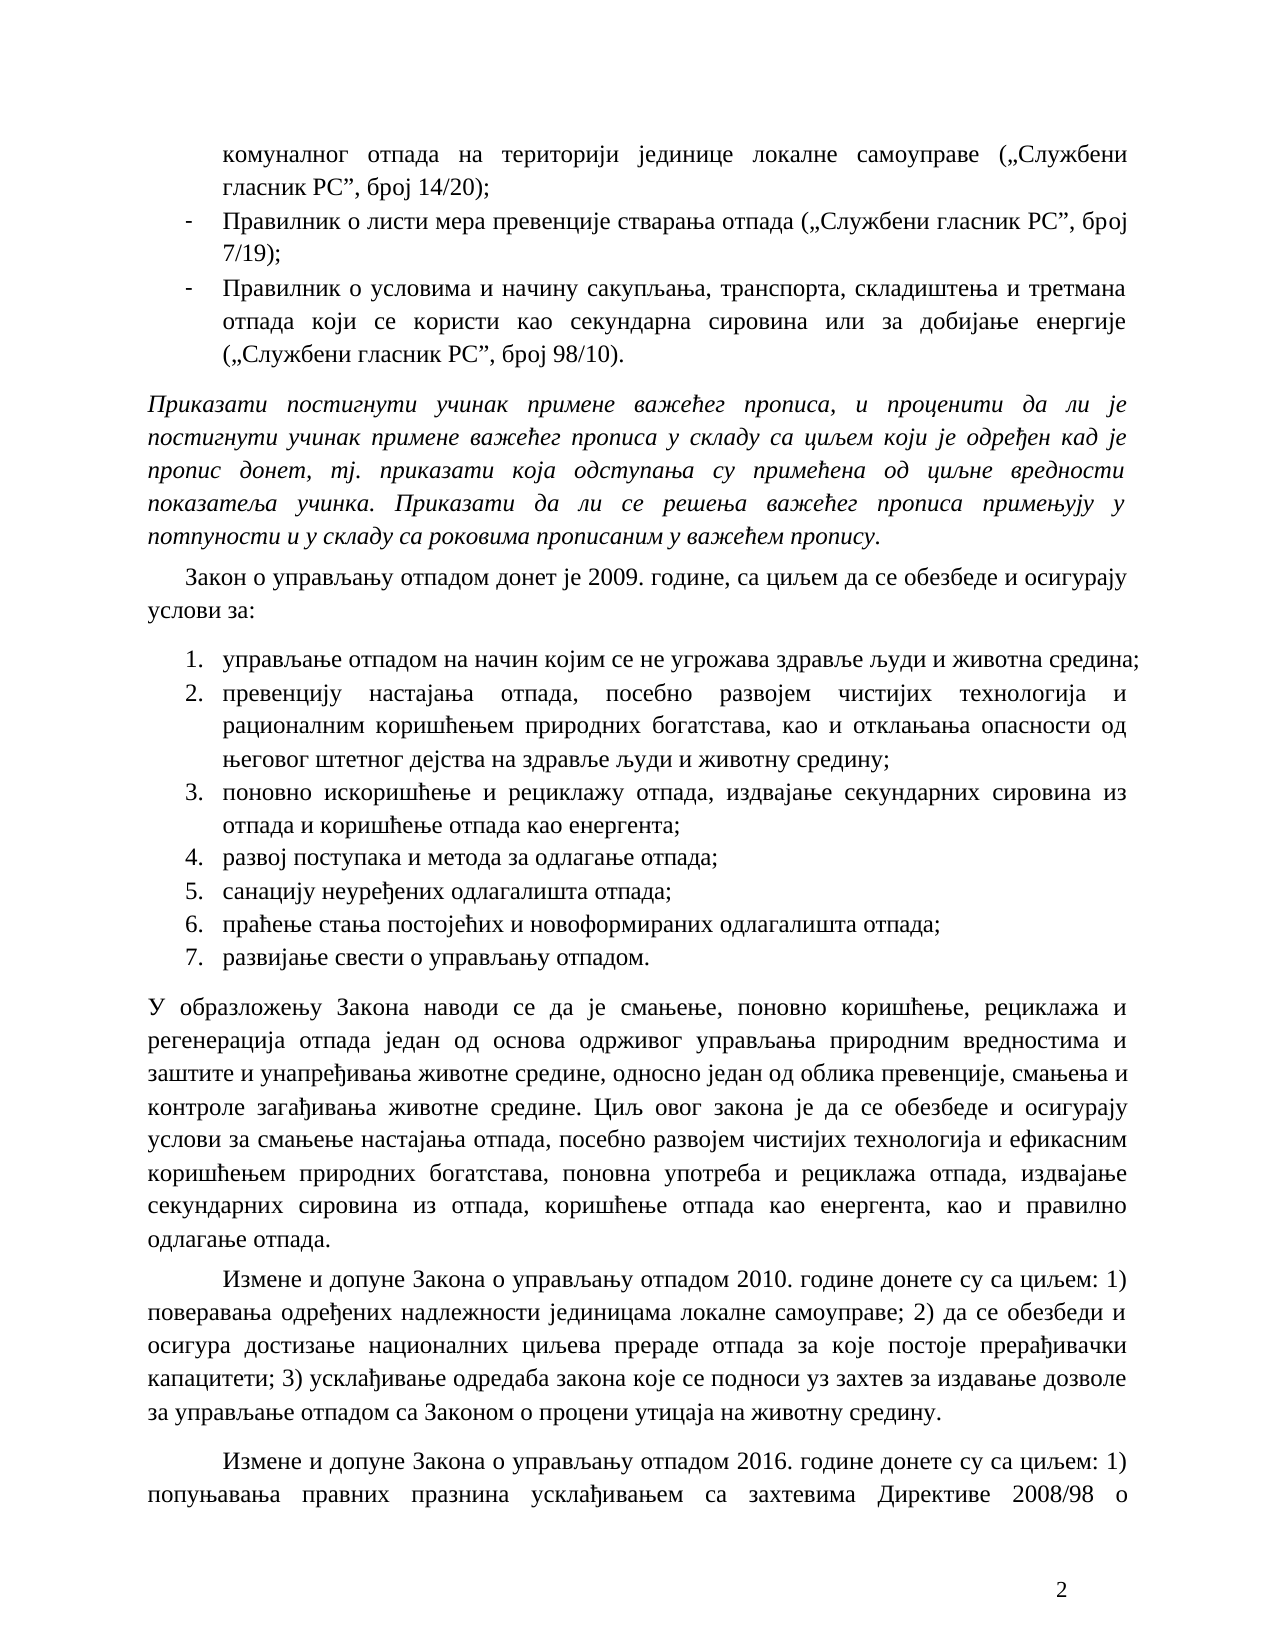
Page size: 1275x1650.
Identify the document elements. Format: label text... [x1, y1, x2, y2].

text Приказати постигнути учинак примене важећег прописа, и проценити да ли је постигнути учинак примене важећег прописа у складу са циљем који је одређен кад је пропис донет, тј. приказати која одступања су примећена од циљне вредности показатеља учинка. Приказати да ли се решења важећег прописа примењују у потпуности и у складу са роковима прописаним у важећем пропису. [147, 389, 1127, 549]
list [185, 139, 1127, 201]
list развијање свести о управљању отпадом. [185, 942, 1162, 971]
list праћење стања постојећих и новоформираних одлагалишта отпада; [185, 909, 1162, 938]
text Измене и допуне Закона о управљању отпадом 2010. године донете су са циљем: 1) поверавања одређених надлежности јединицама локалне самоуправе; 2) да се обезбеди и осигура достизање националних циљева прераде отпада за које постоје прерађивачки капацитети; 3) усклађивање одредаба закона које се подноси уз захтев за издавање дозволе за управљање отпадом са Законом о процени утицаја на животну средину. [147, 1264, 1128, 1425]
list развој поступака и метода за одлагање отпада; [185, 843, 1162, 871]
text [147, 1446, 1128, 1508]
list Правилник о листи мера превенције стварања отпада („Службени гласник РС”, број 7/19); [185, 205, 1128, 267]
list управљање отпадом на начин којим се не угрожава здравље људи и животна средина; [185, 644, 1162, 673]
list поновно искоришћење и рециклажу отпада, издвајање секундарних сировина из отпада и коришћење отпада као енергента; [185, 777, 1127, 838]
list санацију неуређених одлагалишта отпада; [185, 876, 1162, 904]
list превенцију настајања отпада, посебно развојем чистијих технологија и рационалним коришћењем природних богатстава, као и отклањања опасности од његовог штетног дејства на здравље људи и животну средину; [185, 678, 1127, 772]
text Закон о управљању отпадом донет је 2009. године, са циљем да се обезбеде и осигурају услови за: [147, 562, 1127, 623]
list Правилник о условима и начину сакупљања, транспорта, складиштења и третмана отпада који се користи као секундарна сировина или за добијање енергије („Службени гласник РС”, број 98/10). [185, 272, 1127, 367]
text У образложењу Закона наводи се да је смањење, поновно коришћење, рециклажа и регенерација отпада један од основа одрживог управљања природним вредностима и заштите и унапређивања животне средине, односно један од облика превенције, смањења и контроле загађивања животне средине. Циљ овог закона је да се обезбеде и осигурају услови за смањење настајања отпада, посебно развојем чистијих технологија и ефикасним коришћењем природних богатстава, поновна употреба и рециклажа отпада, издвајање секундарних сировина из отпада, коришћење отпада као енергента, као и правилно одлагање отпада. [147, 992, 1128, 1252]
